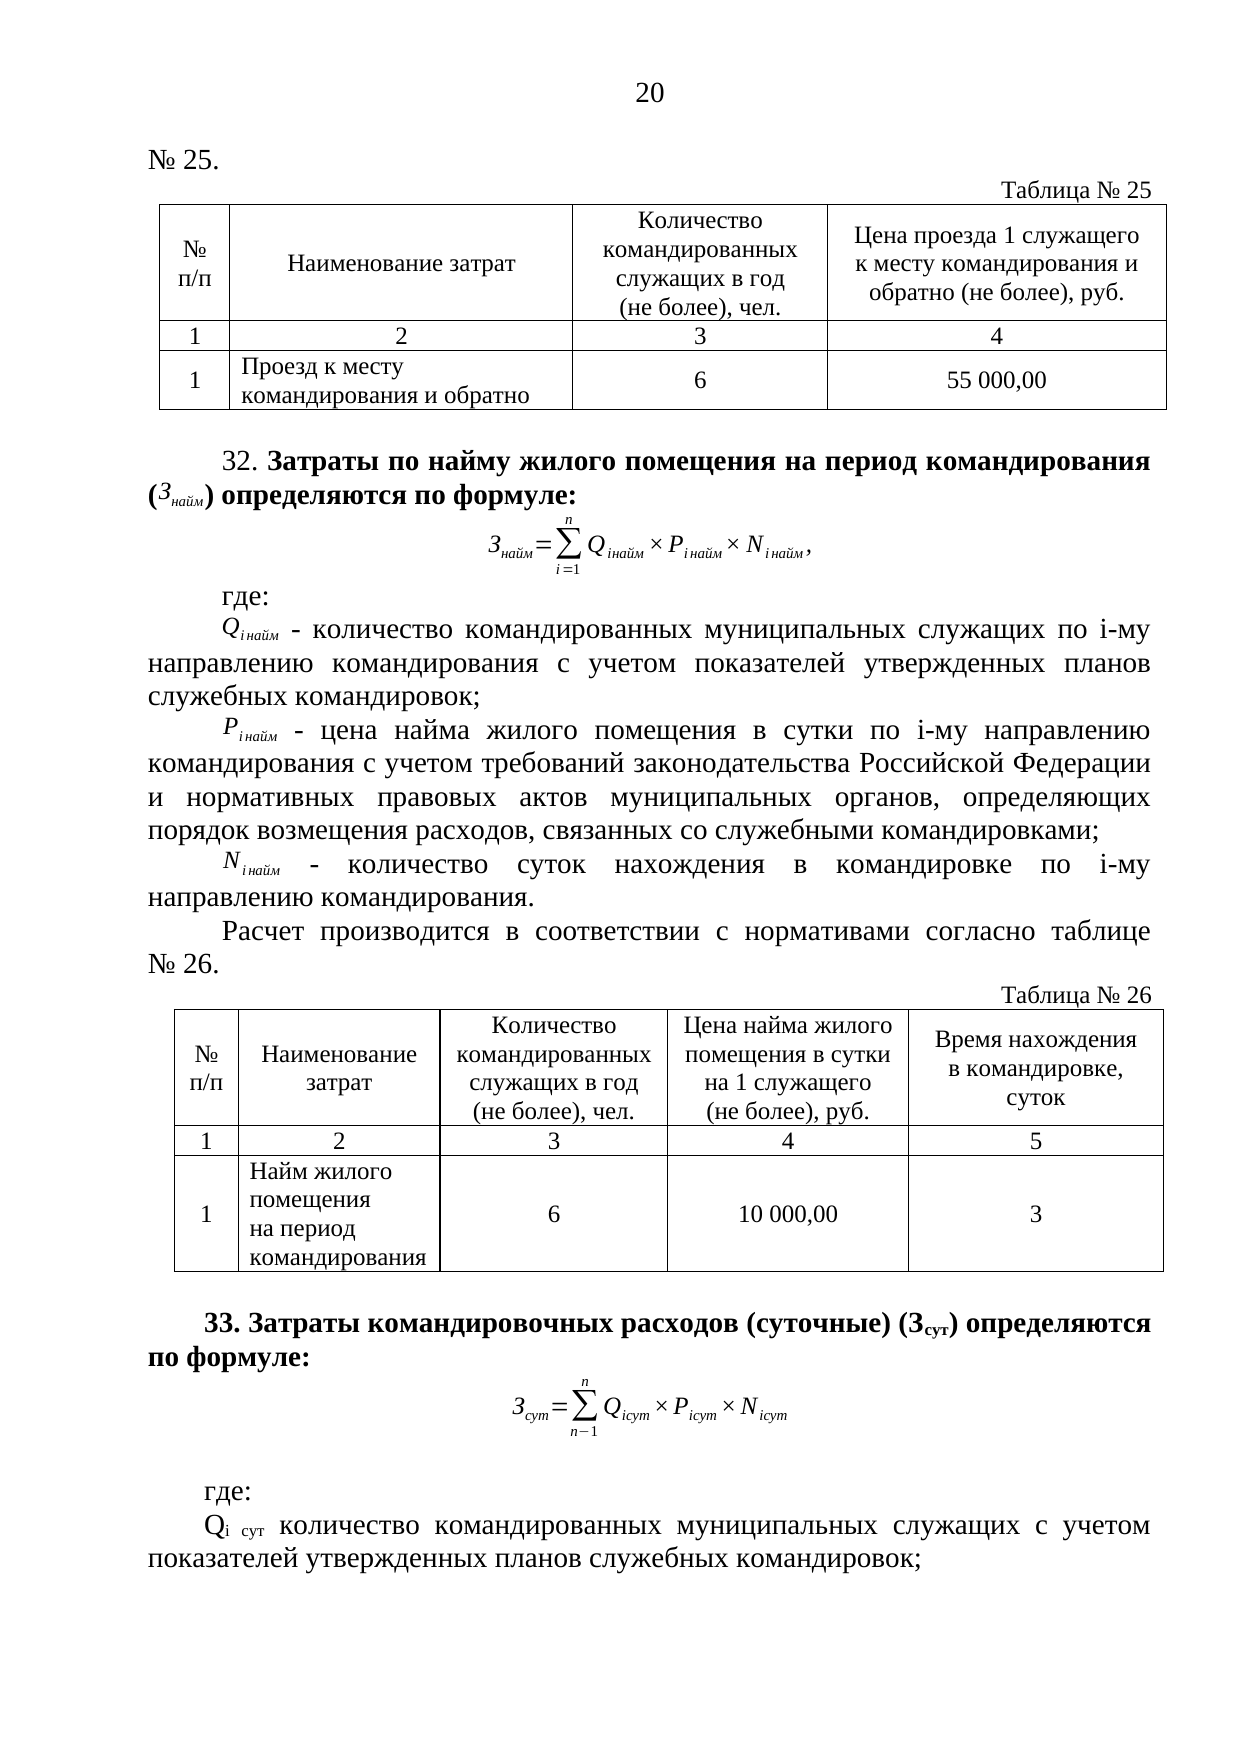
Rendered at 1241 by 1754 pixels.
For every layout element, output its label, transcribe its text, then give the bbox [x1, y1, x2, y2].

table_cell 3 [909, 1156, 1163, 1271]
table_cell 4 [828, 321, 1166, 350]
table_header Цена найма жилого помещения в сутки на 1 служащего (не более), руб. [668, 1010, 908, 1125]
table_cell 6 [573, 351, 827, 409]
table_cell Найм жилого помещения на период командирования [239, 1156, 439, 1271]
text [148, 142, 1152, 176]
text Расчет производится в соответствии с нормативами согласно таблице № 26. [148, 913, 1152, 980]
text Таблица № 25 [148, 176, 1152, 204]
table_cell 2 [230, 321, 572, 350]
table_cell 55 000,00 [828, 351, 1166, 409]
text Qi сут количество командированных муниципальных служащих с учетом показателей утвержденных планов служебных командировок; [148, 1507, 1152, 1574]
table_cell 3 [441, 1126, 667, 1155]
table_header Количество командированных служащих в год (не более), чел. [441, 1010, 667, 1125]
text где: [148, 1473, 1152, 1507]
table_header Цена проезда 1 служащего к месту командирования и обратно (не более), руб. [828, 205, 1166, 320]
table_header Время нахождения в командировке, суток [909, 1010, 1163, 1125]
table_cell 5 [909, 1126, 1163, 1155]
table_cell Проезд к месту командирования и обратно [230, 351, 572, 409]
text - количество суток нахождения в командировке по i-му направлению командирования. [148, 846, 1152, 913]
table_header Наименование затрат [239, 1010, 439, 1125]
table_cell 6 [441, 1156, 667, 1271]
table_header № п/п [175, 1010, 238, 1125]
table_cell 1 [160, 351, 229, 409]
text - количество командированных муниципальных служащих по i-му направлению командирования с учетом показателей утвержденных планов служебных командировок; [148, 611, 1152, 712]
table_header Количество командированных служащих в год (не более), чел. [573, 205, 827, 320]
table_cell 1 [175, 1126, 238, 1155]
table_cell 1 [175, 1156, 238, 1271]
text 33. Затраты командировочных расходов (суточные) (Зсут) определяются по формуле: [148, 1305, 1152, 1372]
table_cell 10 000,00 [668, 1156, 908, 1271]
table_cell 3 [573, 321, 827, 350]
text - цена найма жилого помещения в сутки по i-му направлению командирования с учетом требований законодательства Российской Федерации и нормативных правовых актов муниципальных органов, определяющих порядок возмещения расходов, связанных со служебными командировками; [148, 712, 1152, 846]
table_cell 4 [668, 1126, 908, 1155]
text Таблица № 26 [148, 980, 1152, 1009]
table_header № п/п [160, 205, 229, 320]
table_cell 1 [160, 321, 229, 350]
table_header Наименование затрат [230, 205, 572, 320]
text где: [148, 578, 1152, 611]
table_cell 2 [239, 1126, 439, 1155]
text 32. Затраты по найму жилого помещения на период командирования () определяются по формуле: [148, 443, 1152, 510]
